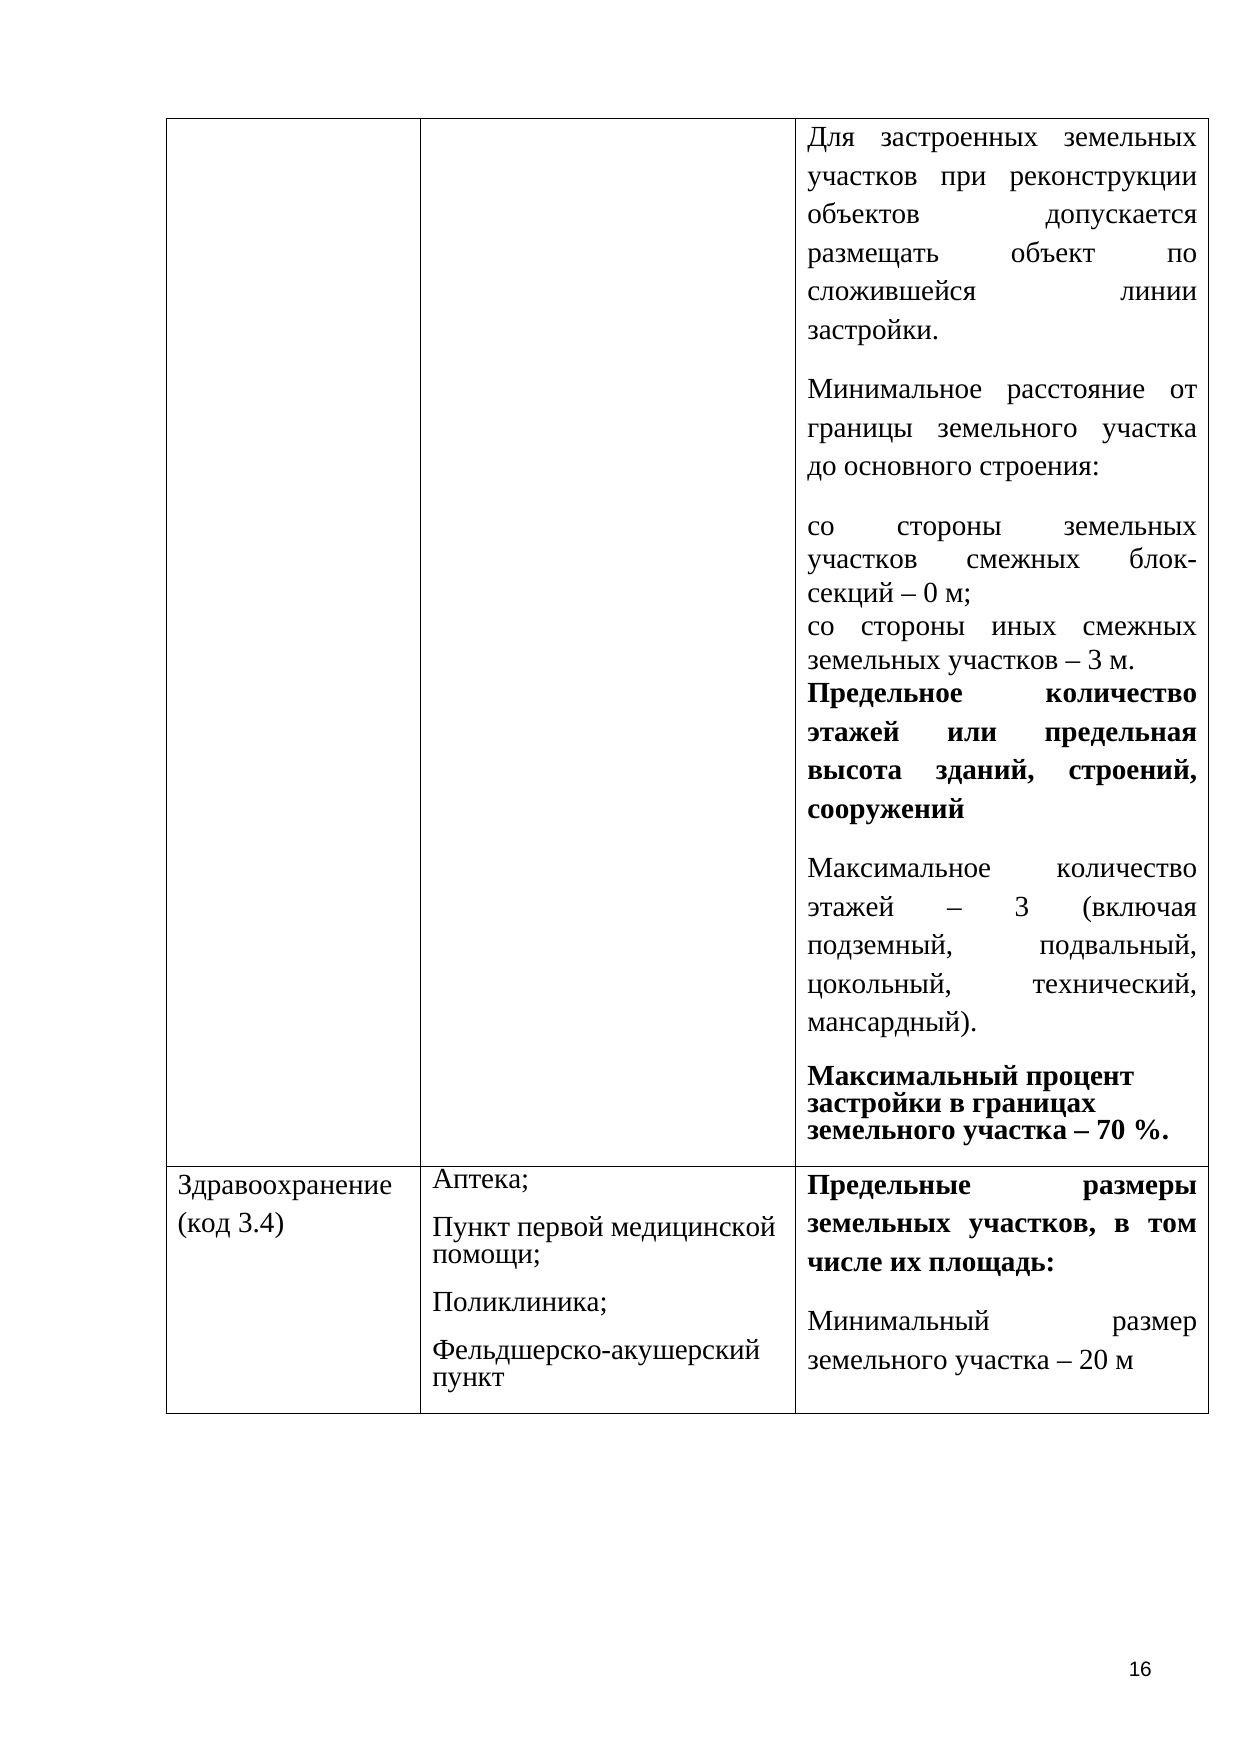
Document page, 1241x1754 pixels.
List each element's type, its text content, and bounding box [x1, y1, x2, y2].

table_cell Аптека; Пункт первой медицинской помощи; Поликлиника; Фельдшерско-акушерский пункт [421, 1167, 795, 1413]
table_cell Здравоохранение (код 3.4) [167, 1167, 420, 1413]
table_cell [796, 119, 1208, 1166]
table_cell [796, 1167, 1208, 1413]
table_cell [167, 119, 420, 1166]
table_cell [421, 119, 795, 1166]
